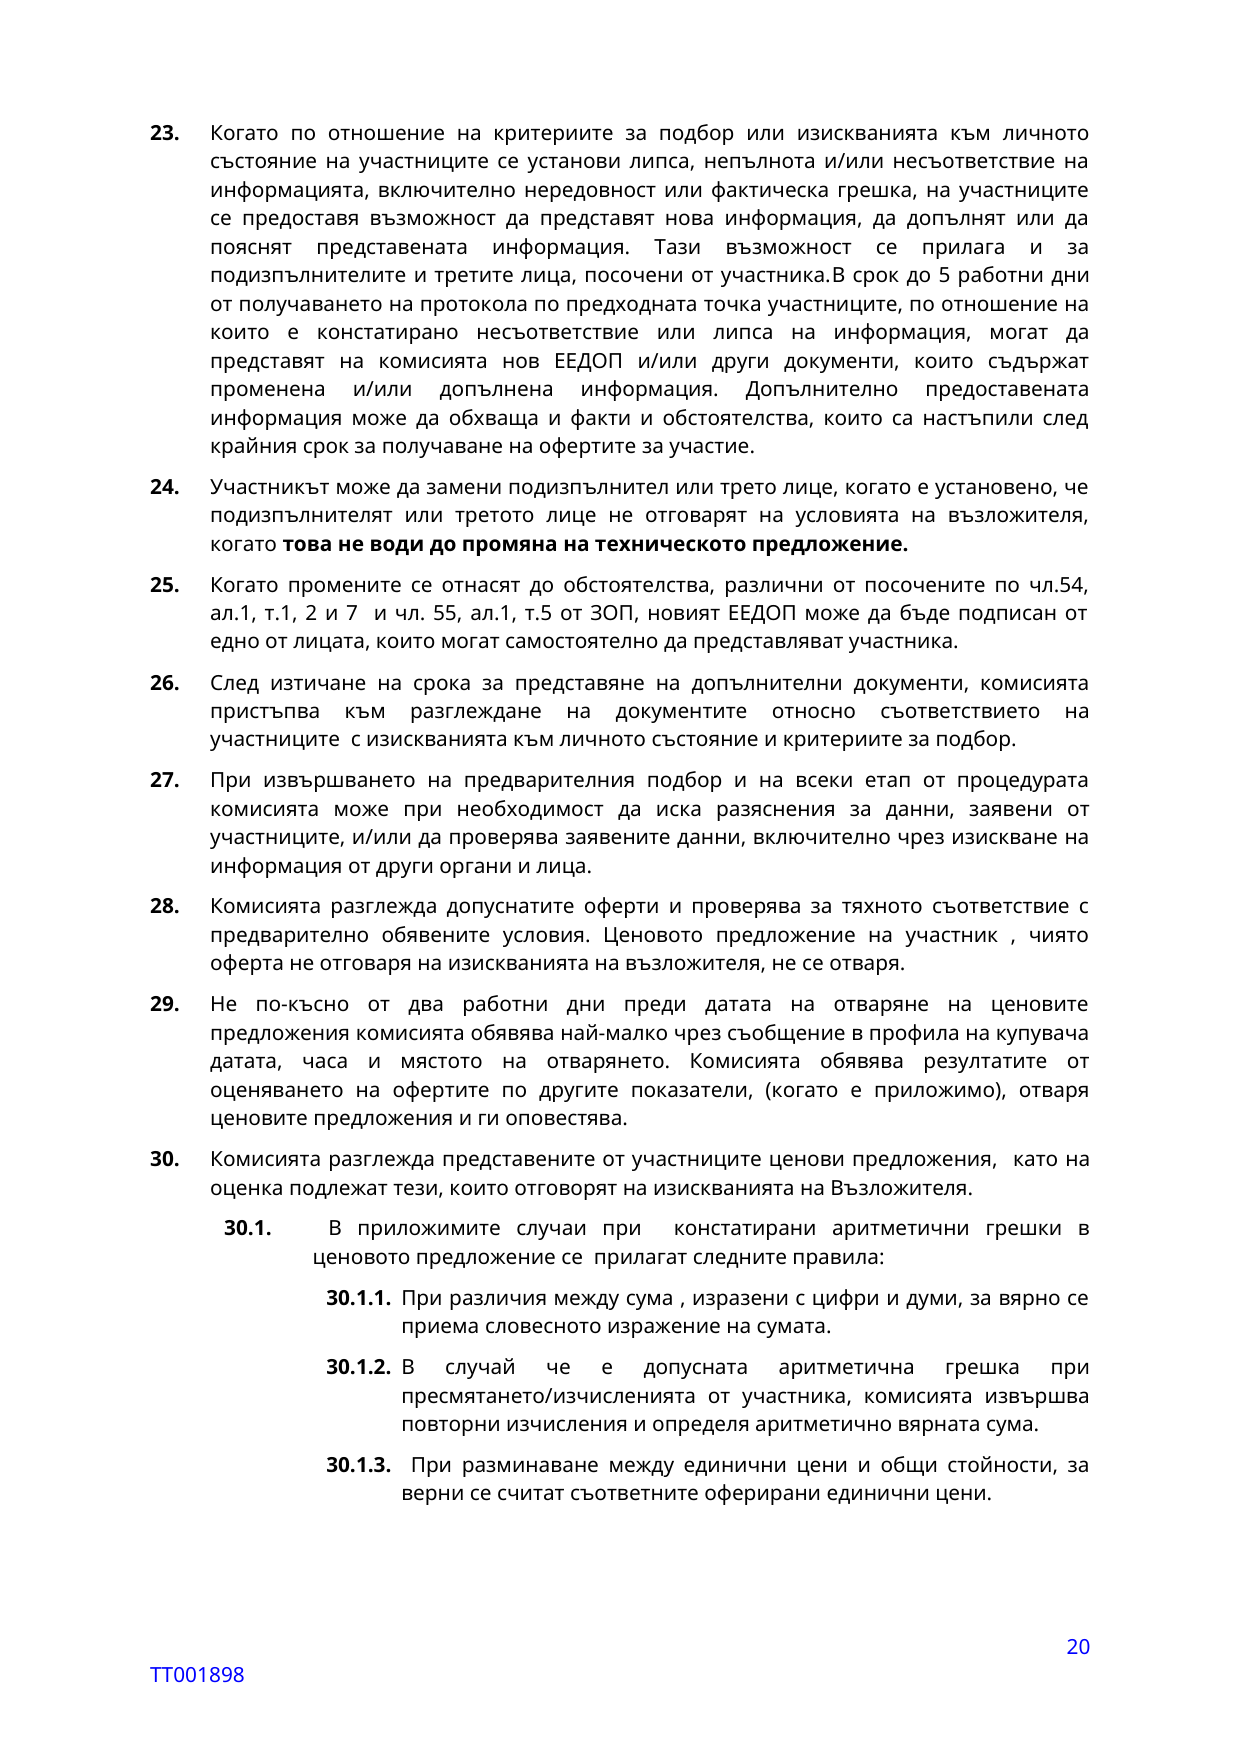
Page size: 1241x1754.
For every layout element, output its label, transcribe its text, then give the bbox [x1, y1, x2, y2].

list След изтичане на срока за представяне на допълнителни документи, комисията пристъпва към разглеждане на документите относно съответствието на участниците с изискванията към личното състояние и критериите за подбор. [150, 668, 1090, 753]
list Комисията разглежда допуснатите оферти и проверява за тяхното съответствие с предварително обявените условия. Ценовото предложение на участник , чиято оферта не отговаря на изискванията на възложителя, не се отваря. [150, 892, 1090, 977]
list Когато промените се отнасят до обстоятелства, различни от посочените по чл.54, ал.1, т.1, 2 и 7 и чл. 55, ал.1, т.5 от ЗОП, новият ЕЕДОП може да бъде подписан от едно от лицата, които могат самостоятелно да представляват участника. [150, 570, 1090, 655]
list При извършването на предварителния подбор и на всеки етап от процедурата комисията може при необходимост да иска разяснения за данни, заявени от участниците, и/или да проверява заявените данни, включително чрез изискване на информация от други органи и лица. [150, 765, 1090, 879]
list Когато по отношение на критериите за подбор или изискванията към личното състояние на участниците се установи липса, непълнота и/или несъответствие на информацията, включително нередовност или фактическа грешка, на участниците се предоставя възможност да представят нова информация, да допълнят или да пояснят представената информация. Тази възможност се прилага и за подизпълнителите и третите лица, посочени от участника.В срок до 5 работни дни от получаването на протокола по предходната точка участниците, по отношение на които е констатирано несъответствие или липса на информация, могат да представят на комисията нов ЕЕДОП и/или други документи, които съдържат променена и/или допълнена информация. Допълнително предоставената информация може да обхваща и факти и обстоятелства, които са настъпили след крайния срок за получаване на офертите за участие. [150, 118, 1090, 459]
list Участникът може да замени подизпълнител или трето лице, когато е установено, че подизпълнителят или третото лице не отговарят на условията на възложителя, когато това не води до промяна на техническото предложение. [150, 472, 1090, 557]
list В приложимите случаи при констатирани аритметични грешки в ценовото предложение се прилагат следните правила: [224, 1213, 1090, 1270]
list При разминаване между единични цени и общи стойности, за верни се считат съответните оферирани единични цени. [326, 1450, 1090, 1507]
list Не по-късно от два работни дни преди датата на отваряне на ценовите предложения комисията обявява най-малко чрез съобщение в профила на купувача датата, часа и мястото на отварянето. Комисията обявява резултатите от оценяването на офертите по другите показатели, (когато е приложимо), отваря ценовите предложения и ги оповестява. [150, 989, 1090, 1132]
list Комисията разглежда представените от участниците ценови предложения, като на оценка подлежат тези, които отговорят на изискванията на Възложителя. [150, 1144, 1090, 1201]
list При различия между сума , изразени с цифри и думи, за вярно се приема словесното изражение на сумата. [326, 1283, 1090, 1340]
list В случай че е допусната аритметична грешка при пресмятането/изчисленията от участника, комисията извършва повторни изчисления и определя аритметично вярната сума. [326, 1352, 1090, 1438]
